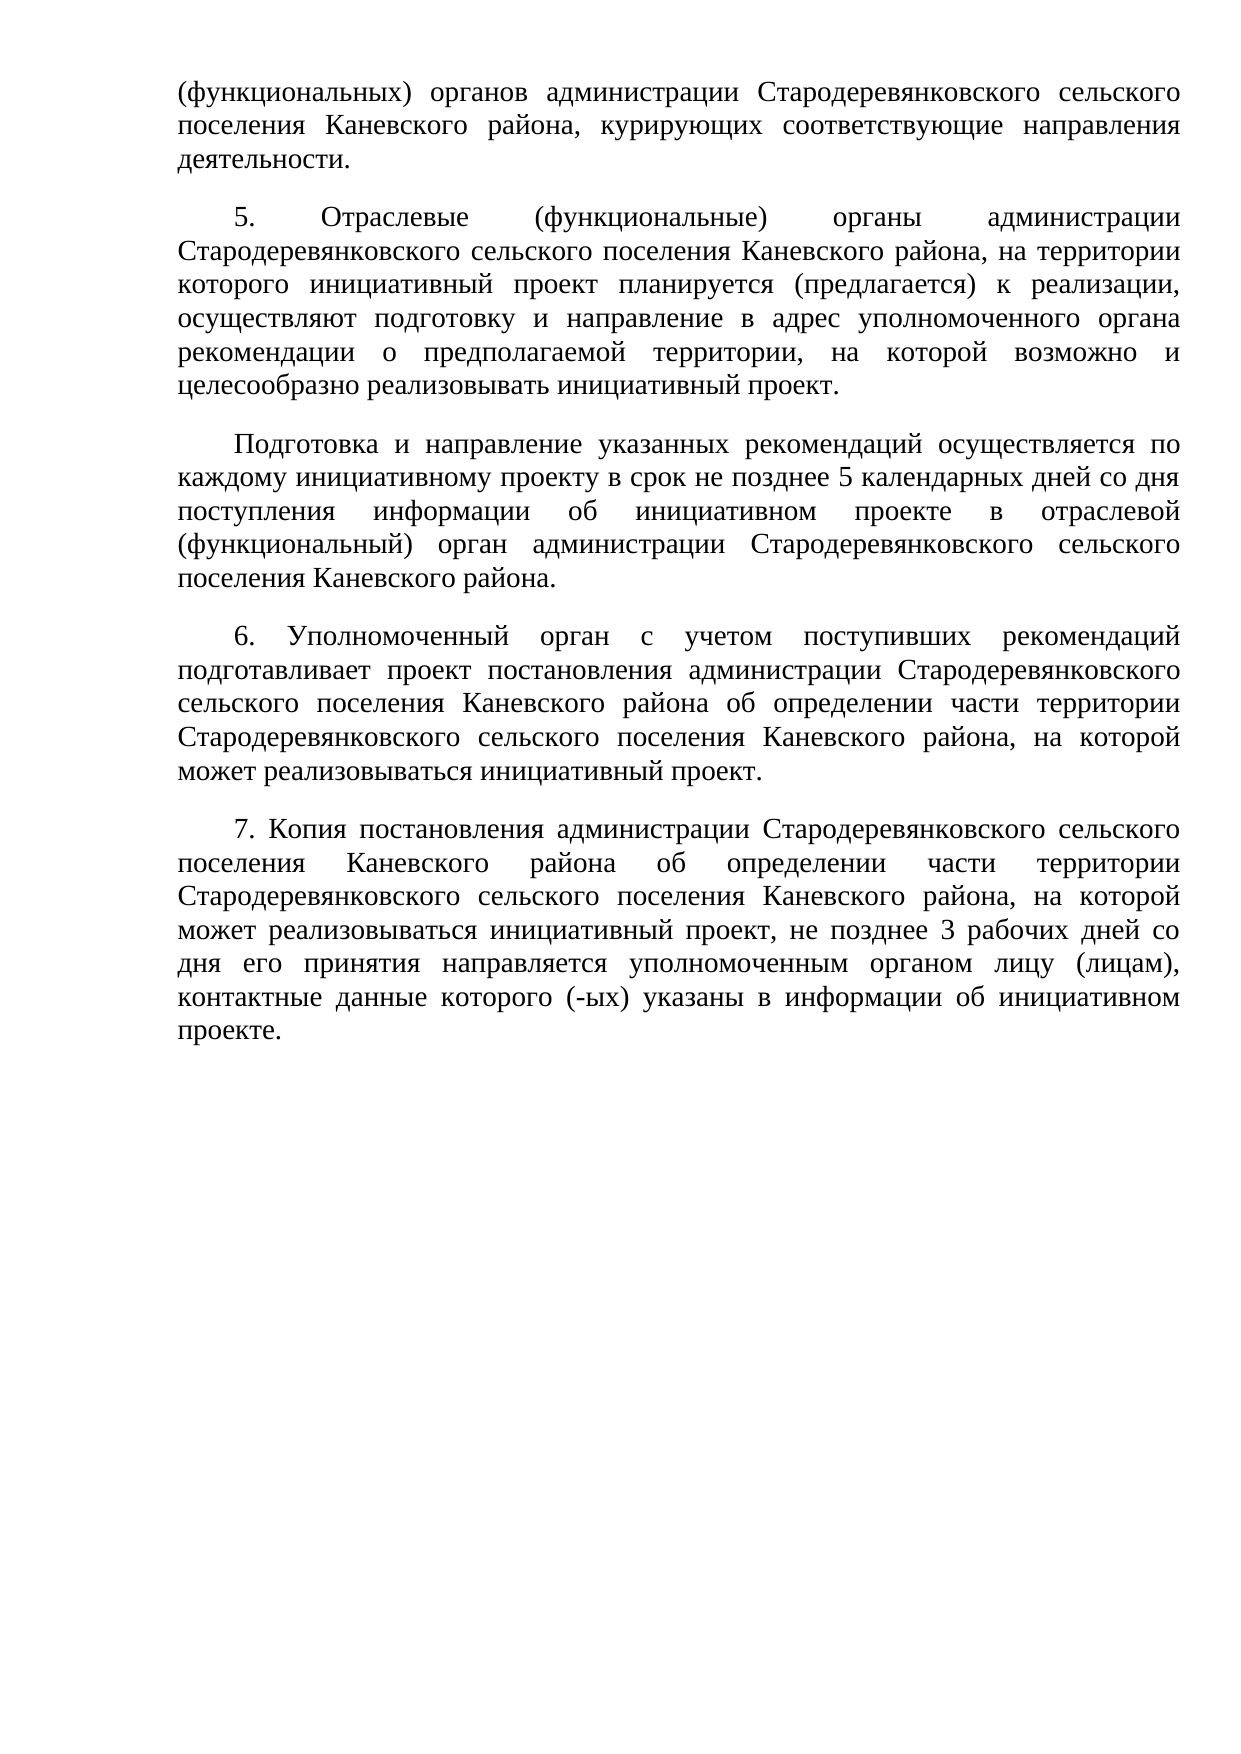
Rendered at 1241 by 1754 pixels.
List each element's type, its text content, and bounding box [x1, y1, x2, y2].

text 7. Копия постановления администрации Стародеревянковского сельского поселения Каневского района об определении части территории Стародеревянковского сельского поселения Каневского района, на которой может реализовываться инициативный проект, не позднее 3 рабочих дней со дня его принятия направляется уполномоченным органом лицу (лицам), контактные данные которого (-ых) указаны в информации об инициативном проекте. [177, 811, 1181, 1046]
text 6. Уполномоченный орган с учетом поступивших рекомендаций подготавливает проект постановления администрации Стародеревянковского сельского поселения Каневского района об определении части территории Стародеревянковского сельского поселения Каневского района, на которой может реализовываться инициативный проект. [177, 618, 1181, 786]
text 5. Отраслевые (функциональные) органы администрации Стародеревянковского сельского поселения Каневского района, на территории которого инициативный проект планируется (предлагается) к реализации, осуществляют подготовку и направление в адрес уполномоченного органа рекомендации о предполагаемой территории, на которой возможно и целесообразно реализовывать инициативный проект. [177, 199, 1181, 401]
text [177, 74, 1181, 174]
text Подготовка и направление указанных рекомендаций осуществляется по каждому инициативному проекту в срок не позднее 5 календарных дней со дня поступления информации об инициативном проекте в отраслевой (функциональный) орган администрации Стародеревянковского сельского поселения Каневского района. [177, 426, 1181, 593]
